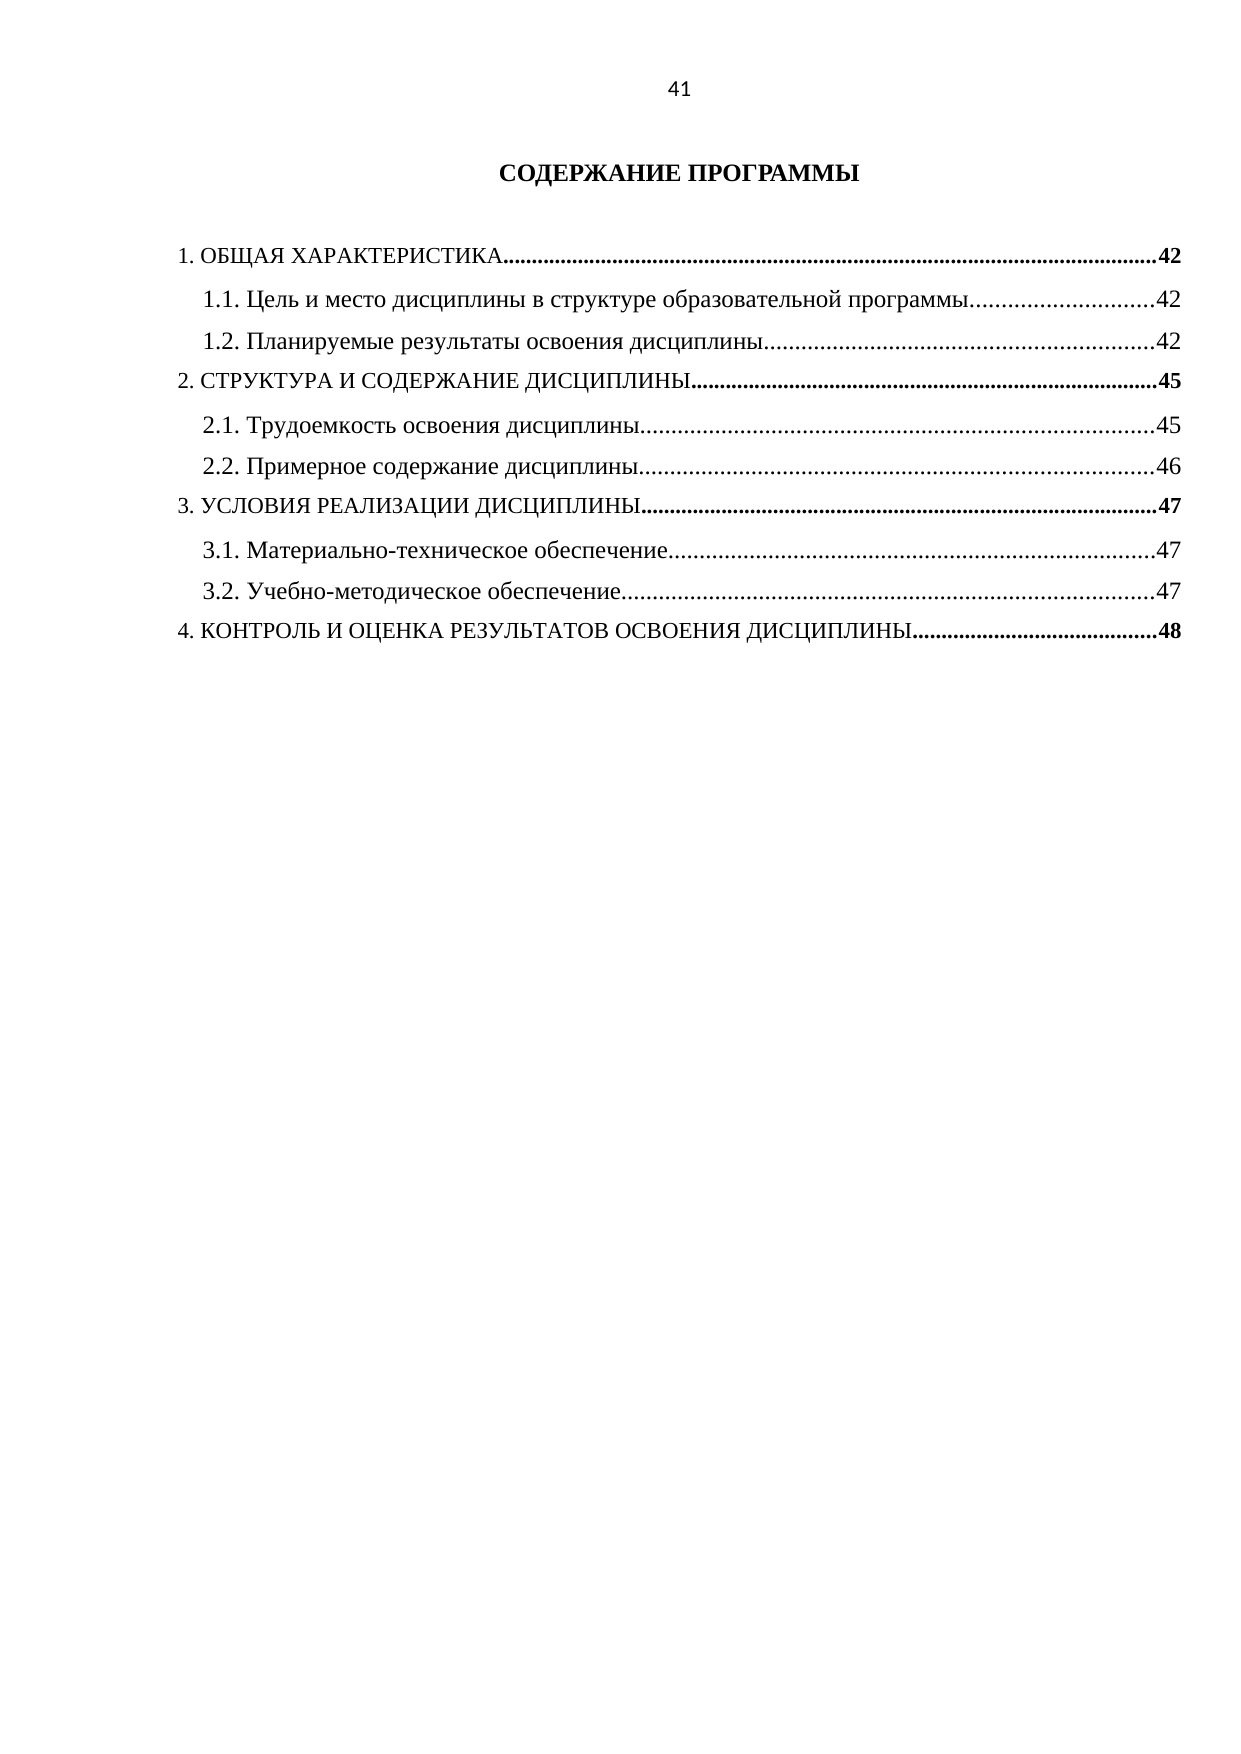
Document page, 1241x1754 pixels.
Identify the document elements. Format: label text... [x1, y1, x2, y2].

text 2. СТРУКТУРА И СОДЕРЖАНИЕ ДИСЦИПЛИНЫ 45 [177, 367, 1181, 393]
text 2.2. Примерное содержание дисциплины 46 [202, 451, 1181, 480]
text 1.1. Цель и место дисциплины в структуре образовательной программы 42 [202, 284, 1181, 313]
text 3. УСЛОВИЯ РЕАЛИЗАЦИИ ДИСЦИПЛИНЫ 47 [177, 492, 1181, 519]
text 3.1. Материально-техническое обеспечение 47 [202, 535, 1181, 564]
text 2.1. Трудоемкость освоения дисциплины 45 [202, 410, 1181, 438]
text 3.2. Учебно-методическое обеспечение 47 [202, 576, 1181, 605]
text 1. ОБЩАЯ ХАРАКТЕРИСТИКА 42 [177, 242, 1181, 268]
text 4. КОНТРОЛЬ И ОЦЕНКА РЕЗУЛЬТАТОВ ОСВОЕНИЯ ДИСЦИПЛИНЫ 48 [177, 617, 1181, 644]
text СОДЕРЖАНИЕ ПРОГРАММЫ [177, 158, 1181, 187]
text 1.2. Планируемые результаты освоения дисциплины 42 [202, 326, 1181, 354]
